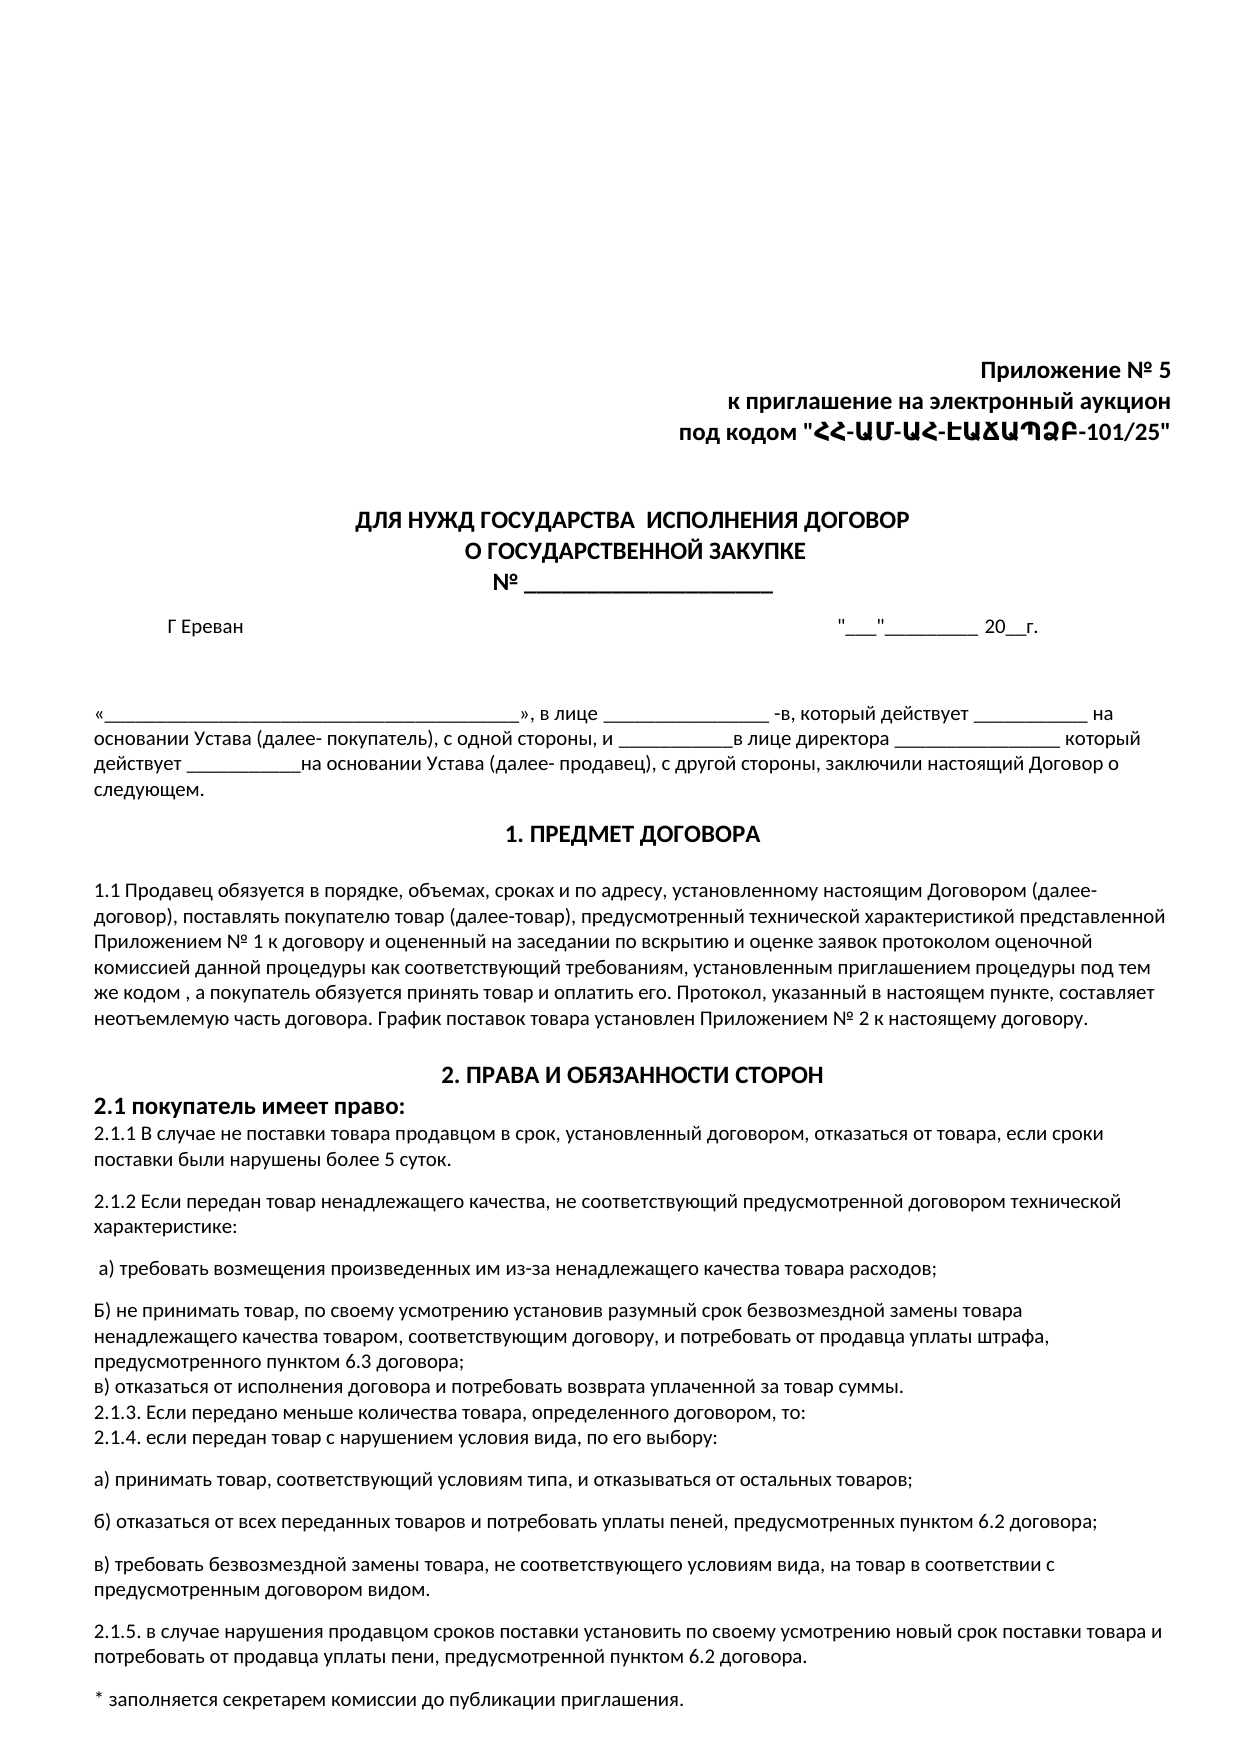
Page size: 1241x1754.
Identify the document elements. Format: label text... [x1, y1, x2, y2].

list 2.1.1 В случае не поставки товара продавцом в срок, установленный договором, отказаться от товара, если сроки поставки были нарушены более 5 суток. [94, 1120, 1171, 1171]
text Приложение № 5 [94, 354, 1171, 385]
table_header "___"_________ 20__г. [566, 613, 1050, 655]
text 2.1.3. Если передано меньше количества товара, определенного договором, то: [94, 1399, 1171, 1424]
text 1.1 Продавец обязуется в порядке, объемах, сроках и по адресу, установленному настоящим Договором (далее-договор), поставлять покупателю товар (далее-товар), предусмотренный технической характеристикой представленной Приложением № 1 к договору и оцененный на заседании по вскрытию и оценке заявок протоколом оценочной комиссией данной процедуры как соответствующий требованиям, установленным приглашением процедуры под тем же кодом , а покупатель обязуется принять товар и оплатить его. Протокол, указанный в настоящем пункте, составляет неотъемлемую часть договора. График поставок товара установлен Приложением № 2 к настоящему договору. [94, 878, 1171, 1030]
text под кодом "ՀՀ-ԱՄ-ԱՀ-ԷԱՃԱՊՁԲ-101/25" [94, 416, 1171, 446]
list Б) не принимать товар, по своему усмотрению установив разумный срок безвозмездной замены товара ненадлежащего качества товаром, соответствующим договору, и потребовать от продавца уплаты штрафа, предусмотренного пунктом 6.3 договора; [94, 1297, 1171, 1374]
list б) отказаться от всех переданных товаров и потребовать уплаты пеней, предусмотренных пунктом 6.2 договора; [94, 1509, 1171, 1534]
text 1. ПРЕДМЕТ ДОГОВОРА [94, 818, 1171, 848]
list 2.1.2 Если передан товар ненадлежащего качества, не соответствующий предусмотренной договором технической характеристике: [94, 1188, 1171, 1239]
text № ____________________ [94, 566, 1171, 596]
text ДЛЯ НУЖД ГОСУДАРСТВА ИСПОЛНЕНИЯ ДОГОВОР [94, 505, 1171, 535]
list 2. ПРАВА И ОБЯЗАННОСТИ СТОРОН [94, 1059, 1171, 1090]
list 2.1.4. если передан товар с нарушением условия вида, по его выбору: [94, 1424, 1171, 1450]
table_header Г Ереван [83, 613, 566, 655]
text в) отказаться от исполнения договора и потребовать возврата уплаченной за товар суммы. [94, 1374, 1171, 1399]
text * заполняется секретарем комиссии до публикации приглашения. [94, 1686, 1171, 1711]
text «________________________________________», в лице ________________ -в, который действует ___________ на основании Устава (далее- покупатель), с одной стороны, и ___________в лице директора ________________ который действует ___________на основании Устава (далее- продавец), с другой стороны, заключили настоящий Договор о следующем. [94, 700, 1171, 801]
text к приглашение на электронный аукцион [94, 385, 1171, 416]
list 2.1.5. в случае нарушения продавцом сроков поставки установить по своему усмотрению новый срок поставки товара и потребовать от продавца уплаты пени, предусмотренной пунктом 6.2 договора. [94, 1618, 1171, 1669]
list а) требовать возмещения произведенных им из-за ненадлежащего качества товара расходов; [94, 1255, 1171, 1281]
list а) принимать товар, соответствующий условиям типа, и отказываться от остальных товаров; [94, 1467, 1171, 1492]
text О ГОСУДАРСТВЕННОЙ ЗАКУПКЕ [94, 535, 1171, 566]
text 2.1 покупатель имеет право: [94, 1090, 1171, 1120]
list в) требовать безвозмездной замены товара, не соответствующего условиям вида, на товар в соответствии с предусмотренным договором видом. [94, 1551, 1171, 1602]
